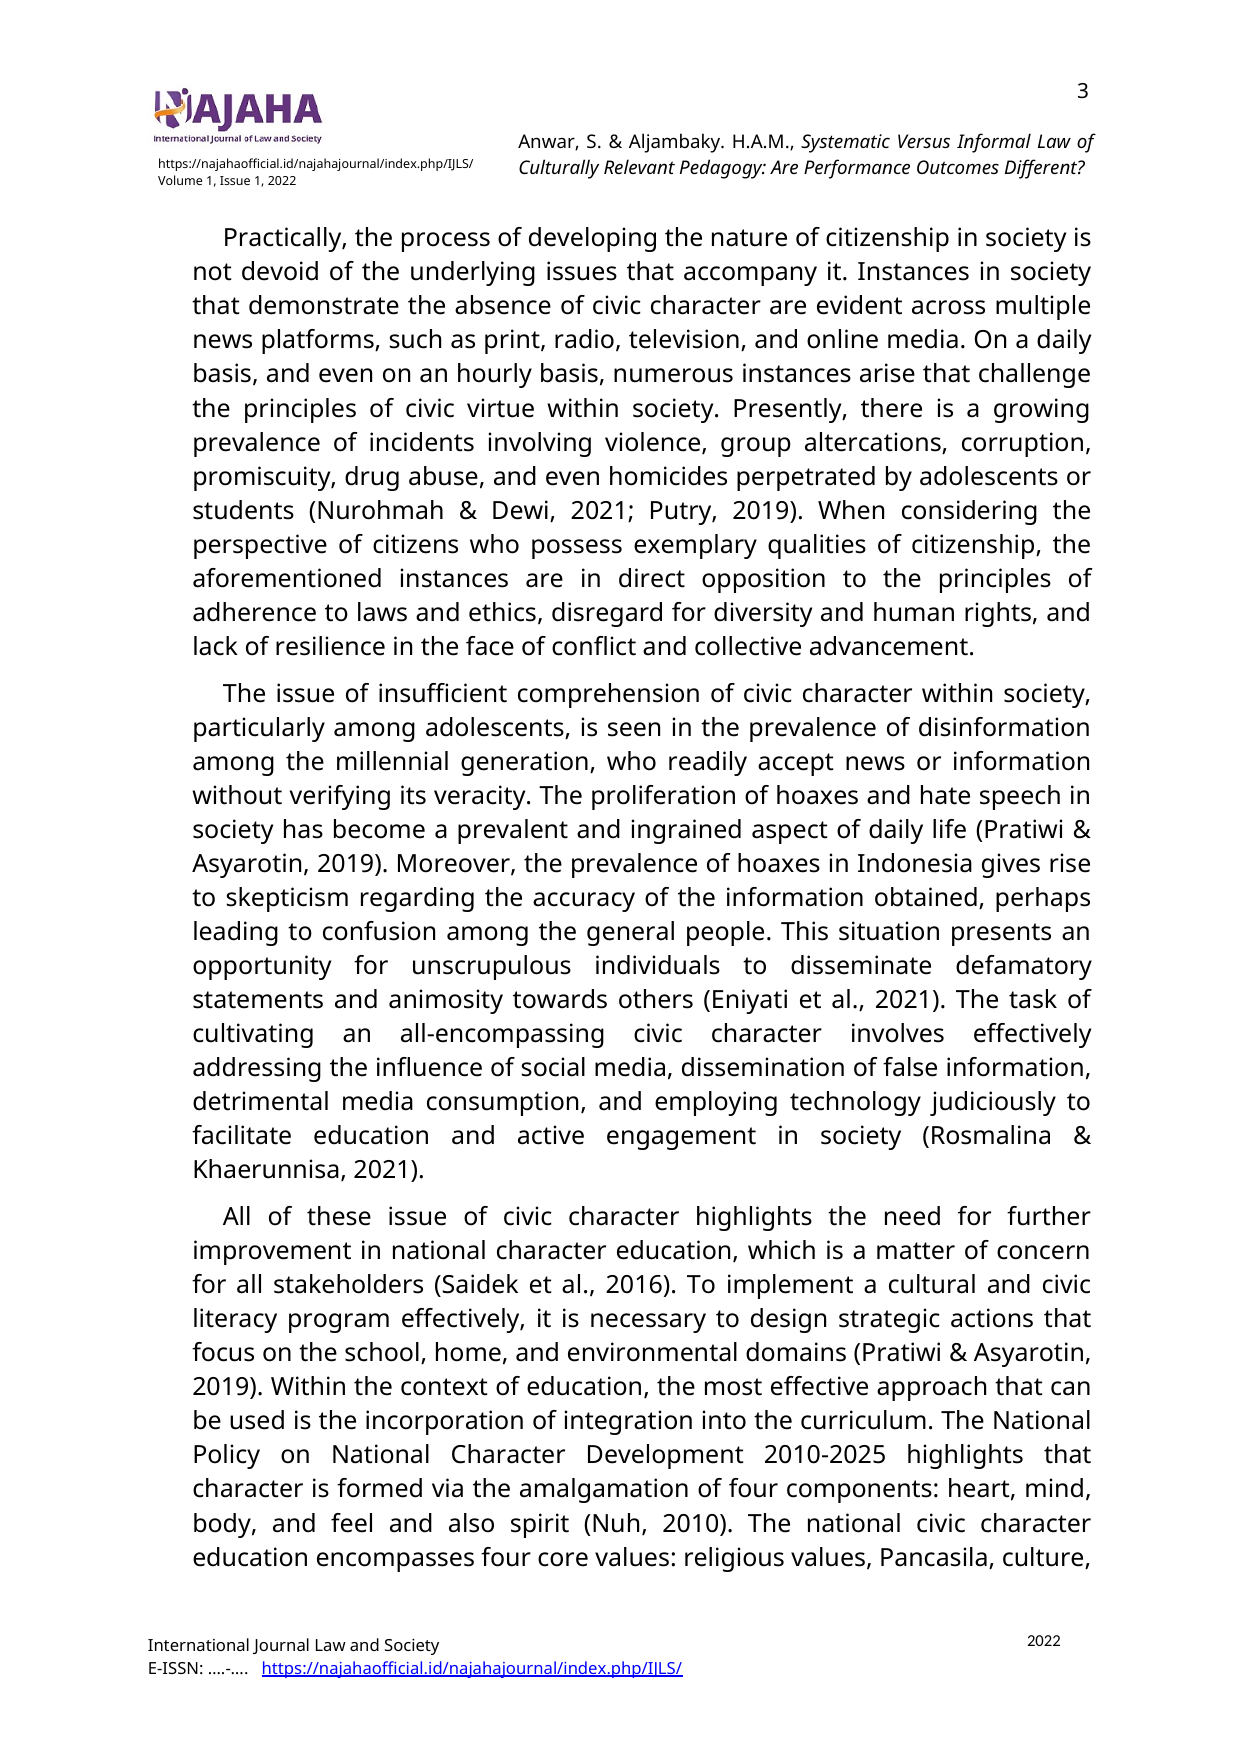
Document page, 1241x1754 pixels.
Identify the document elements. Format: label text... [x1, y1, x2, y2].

picture [147, 75, 327, 158]
text Practically, the process of developing the nature of citizenship in society is not devoid of the underlying issues that accompany it. Instances in society that demonstrate the absence of civic character are evident across multiple news platforms, such as print, radio, television, and online media. On a daily basis, and even on an hourly basis, numerous instances arise that challenge the principles of civic virtue within society. Presently, there is a growing prevalence of incidents involving violence, group altercations, corruption, promiscuity, drug abuse, and even homicides perpetrated by adolescents or students (Nurohmah & Dewi, 2021; Putry, 2019). When considering the perspective of citizens who possess exemplary qualities of citizenship, the aforementioned instances are in direct opposition to the principles of adherence to laws and ethics, disregard for diversity and human rights, and lack of resilience in the face of conflict and collective advancement. [192, 220, 1092, 663]
text The issue of insufficient comprehension of civic character within society, particularly among adolescents, is seen in the prevalence of disinformation among the millennial generation, who readily accept news or information without verifying its veracity. The proliferation of hoaxes and hate speech in society has become a prevalent and ingrained aspect of daily life (Pratiwi & Asyarotin, 2019). Moreover, the prevalence of hoaxes in Indonesia gives rise to skepticism regarding the accuracy of the information obtained, perhaps leading to confusion among the general people. This situation presents an opportunity for unscrupulous individuals to disseminate defamatory statements and animosity towards others (Eniyati et al., 2021). The task of cultivating an all-encompassing civic character involves effectively addressing the influence of social media, dissemination of false information, detrimental media consumption, and employing technology judiciously to facilitate education and active engagement in society (Rosmalina & Khaerunnisa, 2021). [192, 675, 1092, 1186]
